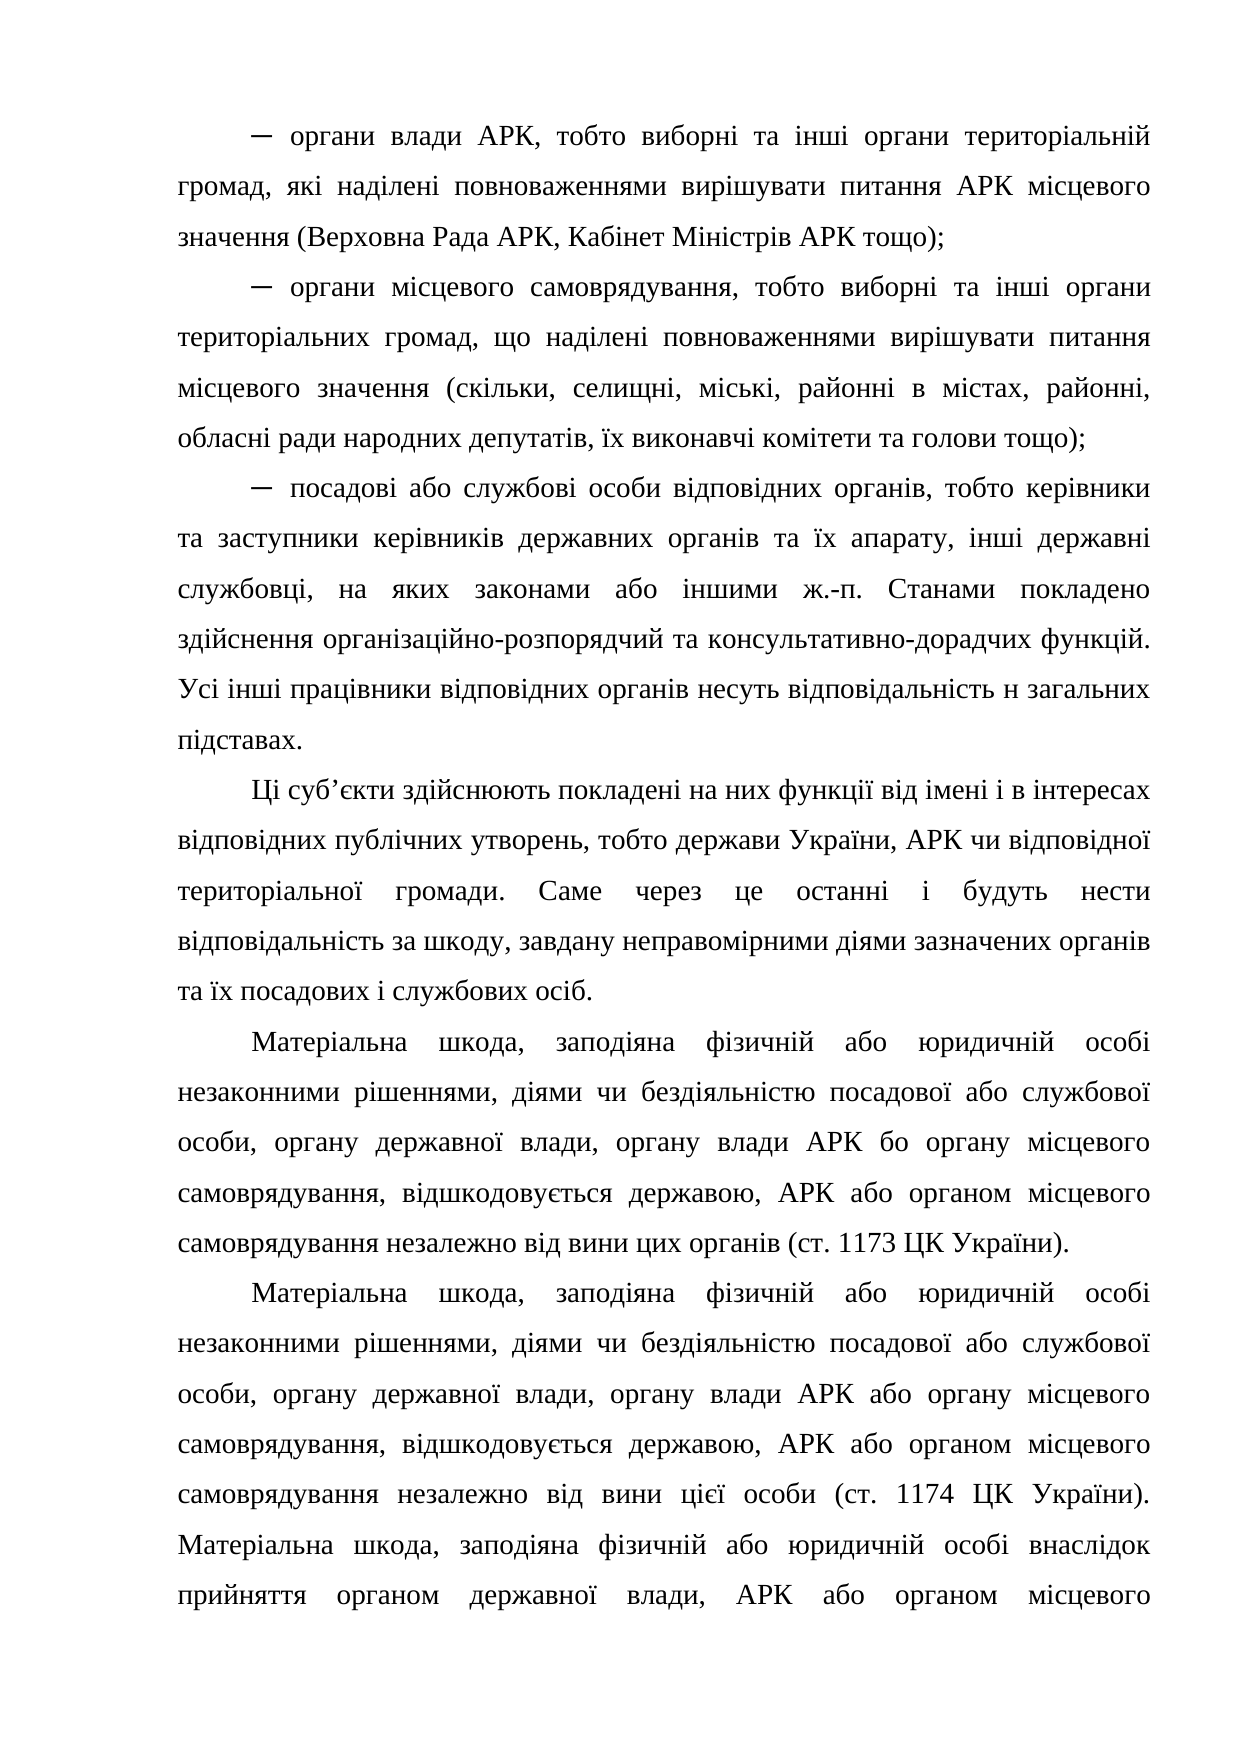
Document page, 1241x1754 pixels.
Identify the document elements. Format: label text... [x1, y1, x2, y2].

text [177, 1275, 1152, 1611]
text Матеріальна шкода, заподіяна фізичній або юридичній особі незаконними рішеннями, діями чи бездіяльністю посадової або службової особи, органу державної влади, органу влади АРК бо органу місцевого самоврядування, відшкодовується державою, АРК або органом місцевого самоврядування незалежно від вини цих органів (ст. 1173 ЦК України). [177, 1024, 1152, 1258]
list посадові або службові особи відповідних органів, тобто керівники та заступники керівників державних органів та їх апарату, інші державні службовці, на яких законами або іншими ж.-п. Станами покладено здійснення організаційно-розпорядчий та консультативно-дорадчих функцій. Усі інші працівники відповідних органів несуть відповідальність н загальних підставах. [177, 470, 1152, 755]
text Ці суб’єкти здійснюють покладені на них функції від імені і в інтересах відповідних публічних утворень, тобто держави України, АРК чи відповідної територіальної громади. Саме через це останні і будуть нести відповідальність за шкоду, завдану неправомірними діями зазначених органів та їх посадових і службових осіб. [177, 772, 1152, 1007]
list органи місцевого самоврядування, тобто виборні та інші органи територіальних громад, що наділені повноваженнями вирішувати питання місцевого значення (скільки, селищні, міські, районні в містах, районні, обласні ради народних депутатів, їх виконавчі комітети та голови тощо); [177, 269, 1152, 453]
list органи влади АРК, тобто виборні та інші органи територіальній громад, які наділені повноваженнями вирішувати питання АРК місцевого значення (Верховна Рада АРК, Кабінет Міністрів АРК тощо); [177, 118, 1152, 252]
